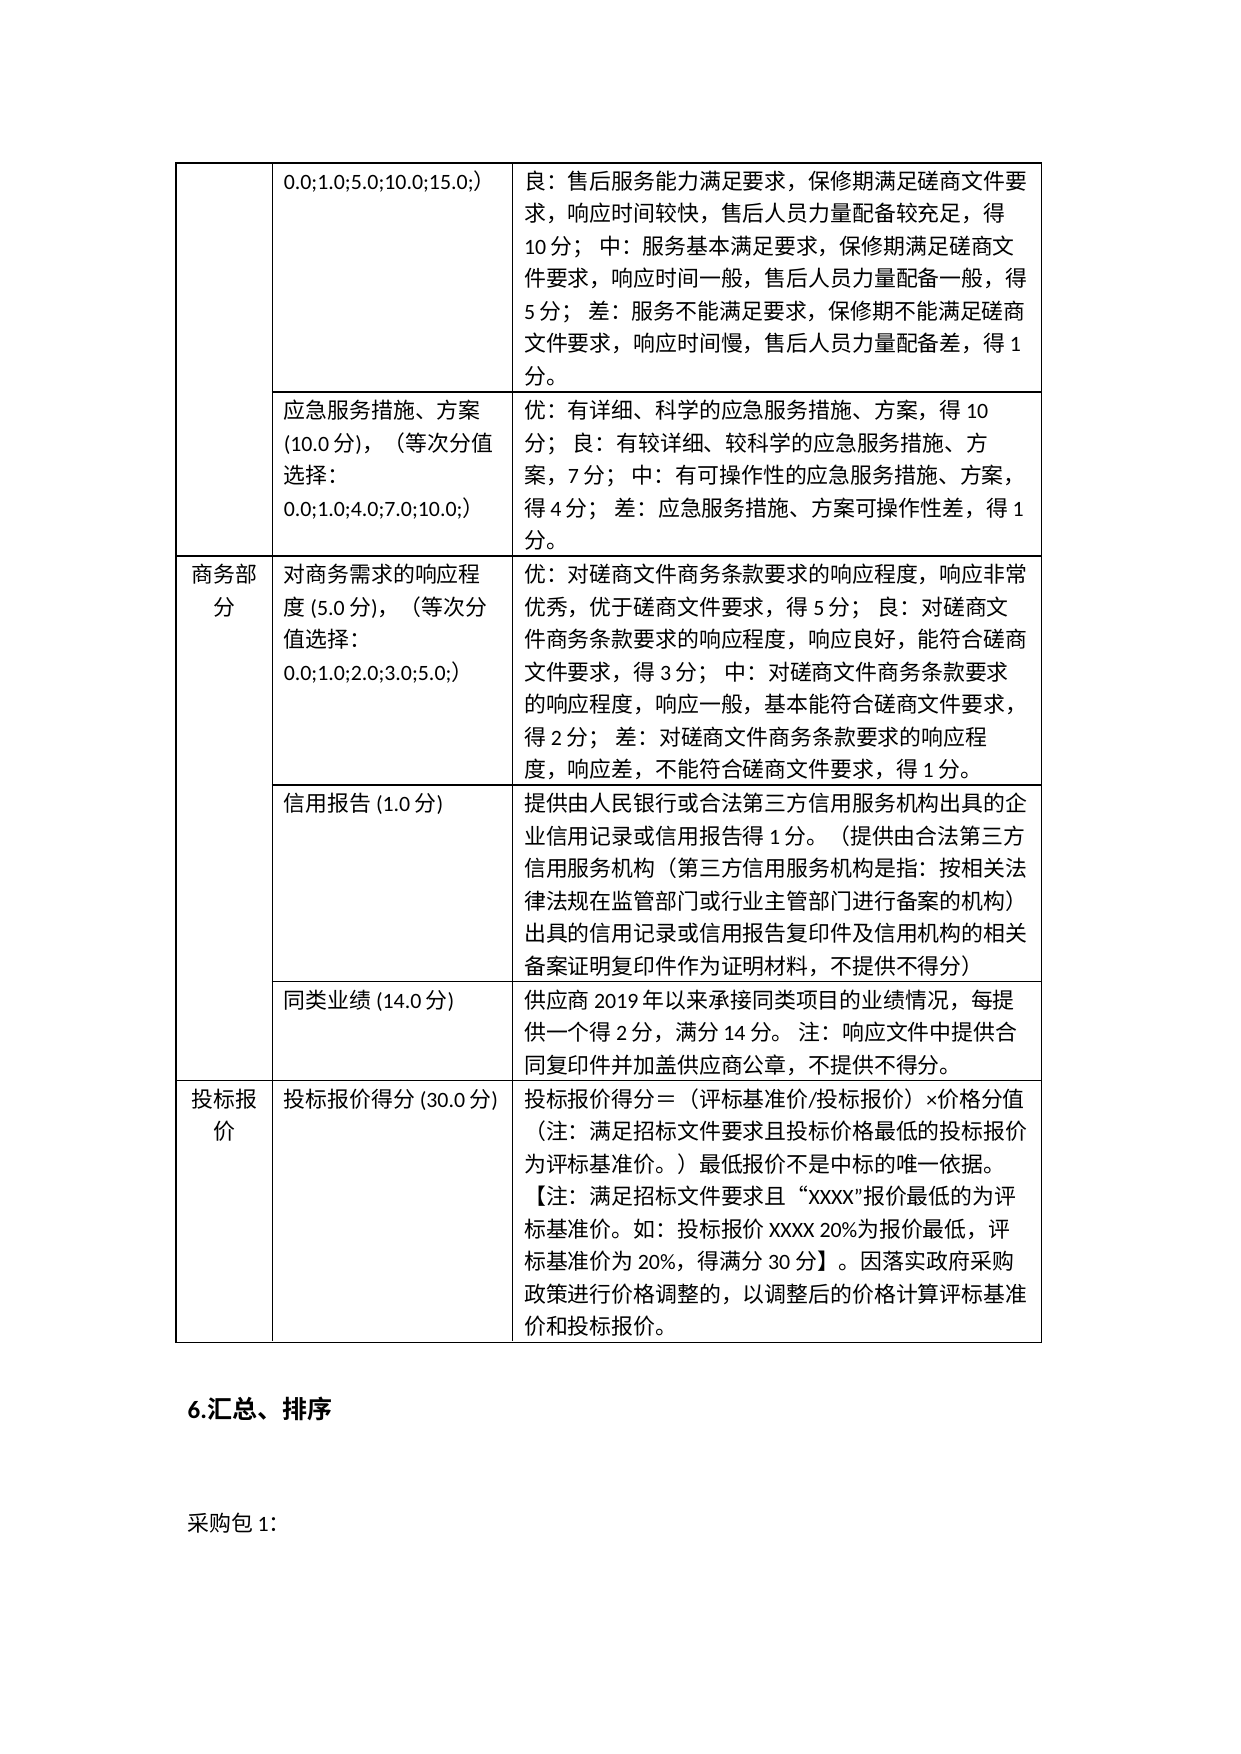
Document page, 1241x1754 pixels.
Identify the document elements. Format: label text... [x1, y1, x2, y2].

table_cell 对商务需求的响应程度 (5.0分)，（等次分值选择：0.0;1.0;2.0;3.0;5.0;） [273, 557, 512, 784]
table_cell 优：对磋商文件商务条款要求的响应程度，响应非常优秀，优于磋商文件要求，得 5分； 良：对磋商文件商务条款要求的响应程度，响应良好，能符合磋商文件要求，得 3分； 中：对磋商文件商务条款要求的响应程度，响应一般，基本能符合磋商文件要求，得 2 分； 差：对磋商文件商务条款要求的响应程度，响应差，不能符合磋商文件要求，得 1分。 [513, 557, 1041, 784]
table_cell 供应商2019年以来承接同类项目的业绩情况，每提供一个得2分，满分14分。 注：响应文件中提供合同复印件并加盖供应商公章，不提供不得分。 [513, 982, 1041, 1080]
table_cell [513, 164, 1041, 391]
table_cell 提供由人民银行或合法第三方信用服务机构出具的企业信用记录或信用报告得1分。（提供由合法第三方信用服务机构（第三方信用服务机构是指：按相关法律法规在监管部门或行业主管部门进行备案的机构）出具的信用记录或信用报告复印件及信用机构的相关备案证明复印件作为证明材料，不提供不得分） [513, 786, 1041, 981]
table_cell 信用报告 (1.0分) [273, 786, 512, 981]
table_cell 同类业绩 (14.0分) [273, 982, 512, 1080]
table_cell 商务部分 [177, 557, 272, 1080]
text 采购包1： [187, 1505, 1053, 1538]
table_cell 投标报价 [177, 1081, 272, 1341]
text 6.汇总、排序 [187, 1375, 1053, 1440]
table_cell 投标报价得分＝（评标基准价/投标报价）×价格分值（注：满足招标文件要求且投标价格最低的投标报价为评标基准价。）最低报价不是中标的唯一依据。【注：满足招标文件要求且“XXXX”报价最低的为评标基准价。如：投标报价XXXX 20%为报价最低，评标基准价为20%，得满分 30 分】。因落实政府采购政策进行价格调整的，以调整后的价格计算评标基准价和投标报价。 [513, 1081, 1041, 1341]
table_cell 投标报价得分 (30.0分) [273, 1081, 512, 1341]
table_cell 应急服务措施、方案 (10.0分)，（等次分值选择：0.0;1.0;4.0;7.0;10.0;） [273, 393, 512, 555]
table_cell 优：有详细、科学的应急服务措施、方案，得10分； 良：有较详细、较科学的应急服务措施、方案，7分； 中：有可操作性的应急服务措施、方案，得4分； 差：应急服务措施、方案可操作性差，得1分。 [513, 393, 1041, 555]
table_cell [273, 164, 512, 391]
